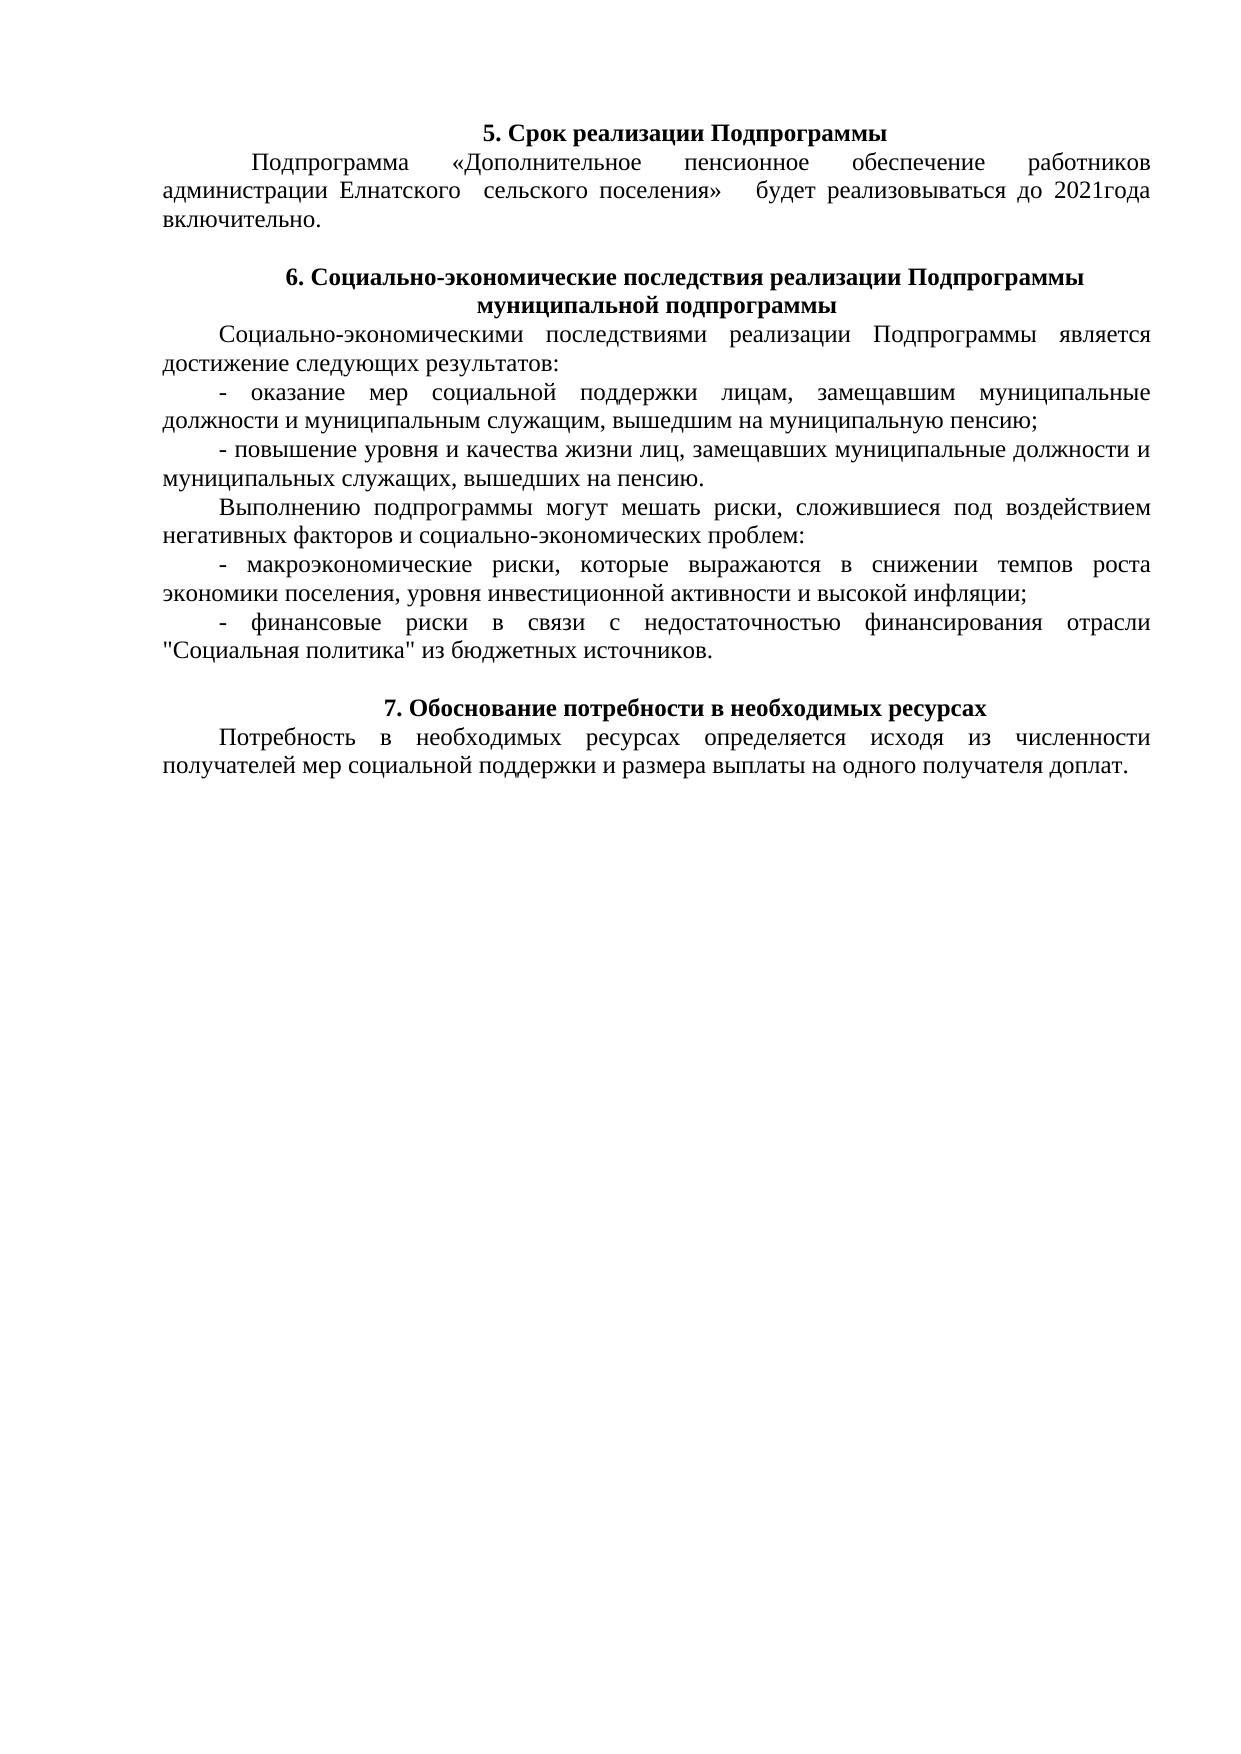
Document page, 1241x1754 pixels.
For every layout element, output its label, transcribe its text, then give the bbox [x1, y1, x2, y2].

text - повышение уровня и качества жизни лиц, замещавших муниципальные должности и муниципальных служащих, вышедших на пенсию. [162, 434, 1152, 492]
text - макроэкономические риски, которые выражаются в снижении темпов роста экономики поселения, уровня инвестиционной активности и высокой инфляции; [162, 549, 1152, 607]
text 5. Срок реализации Подпрограммы [162, 118, 1152, 147]
text Потребность в необходимых ресурсах определяется исходя из численности получателей мер социальной поддержки и размера выплаты на одного получателя доплат. [162, 722, 1152, 779]
text Социально-экономическими последствиями реализации Подпрограммы является достижение следующих результатов: [162, 319, 1152, 377]
text Выполнению подпрограммы могут мешать риски, сложившиеся под воздействием негативных факторов и социально-экономических проблем: [162, 492, 1152, 549]
text 6. Социально-экономические последствия реализации Подпрограммы муниципальной подпрограммы [162, 262, 1152, 319]
text - финансовые риски в связи с недостаточностью финансирования отрасли "Социальная политика" из бюджетных источников. [162, 607, 1152, 664]
text 7. Обоснование потребности в необходимых ресурсах [162, 693, 1152, 722]
text Подпрограмма «Дополнительное пенсионное обеспечение работников администрации Елнатского сельского поселения» будет реализовываться до 2021года включительно. [162, 147, 1152, 233]
text - оказание мер социальной поддержки лицам, замещавшим муниципальные должности и муниципальным служащим, вышедшим на муниципальную пенсию; [162, 377, 1152, 434]
